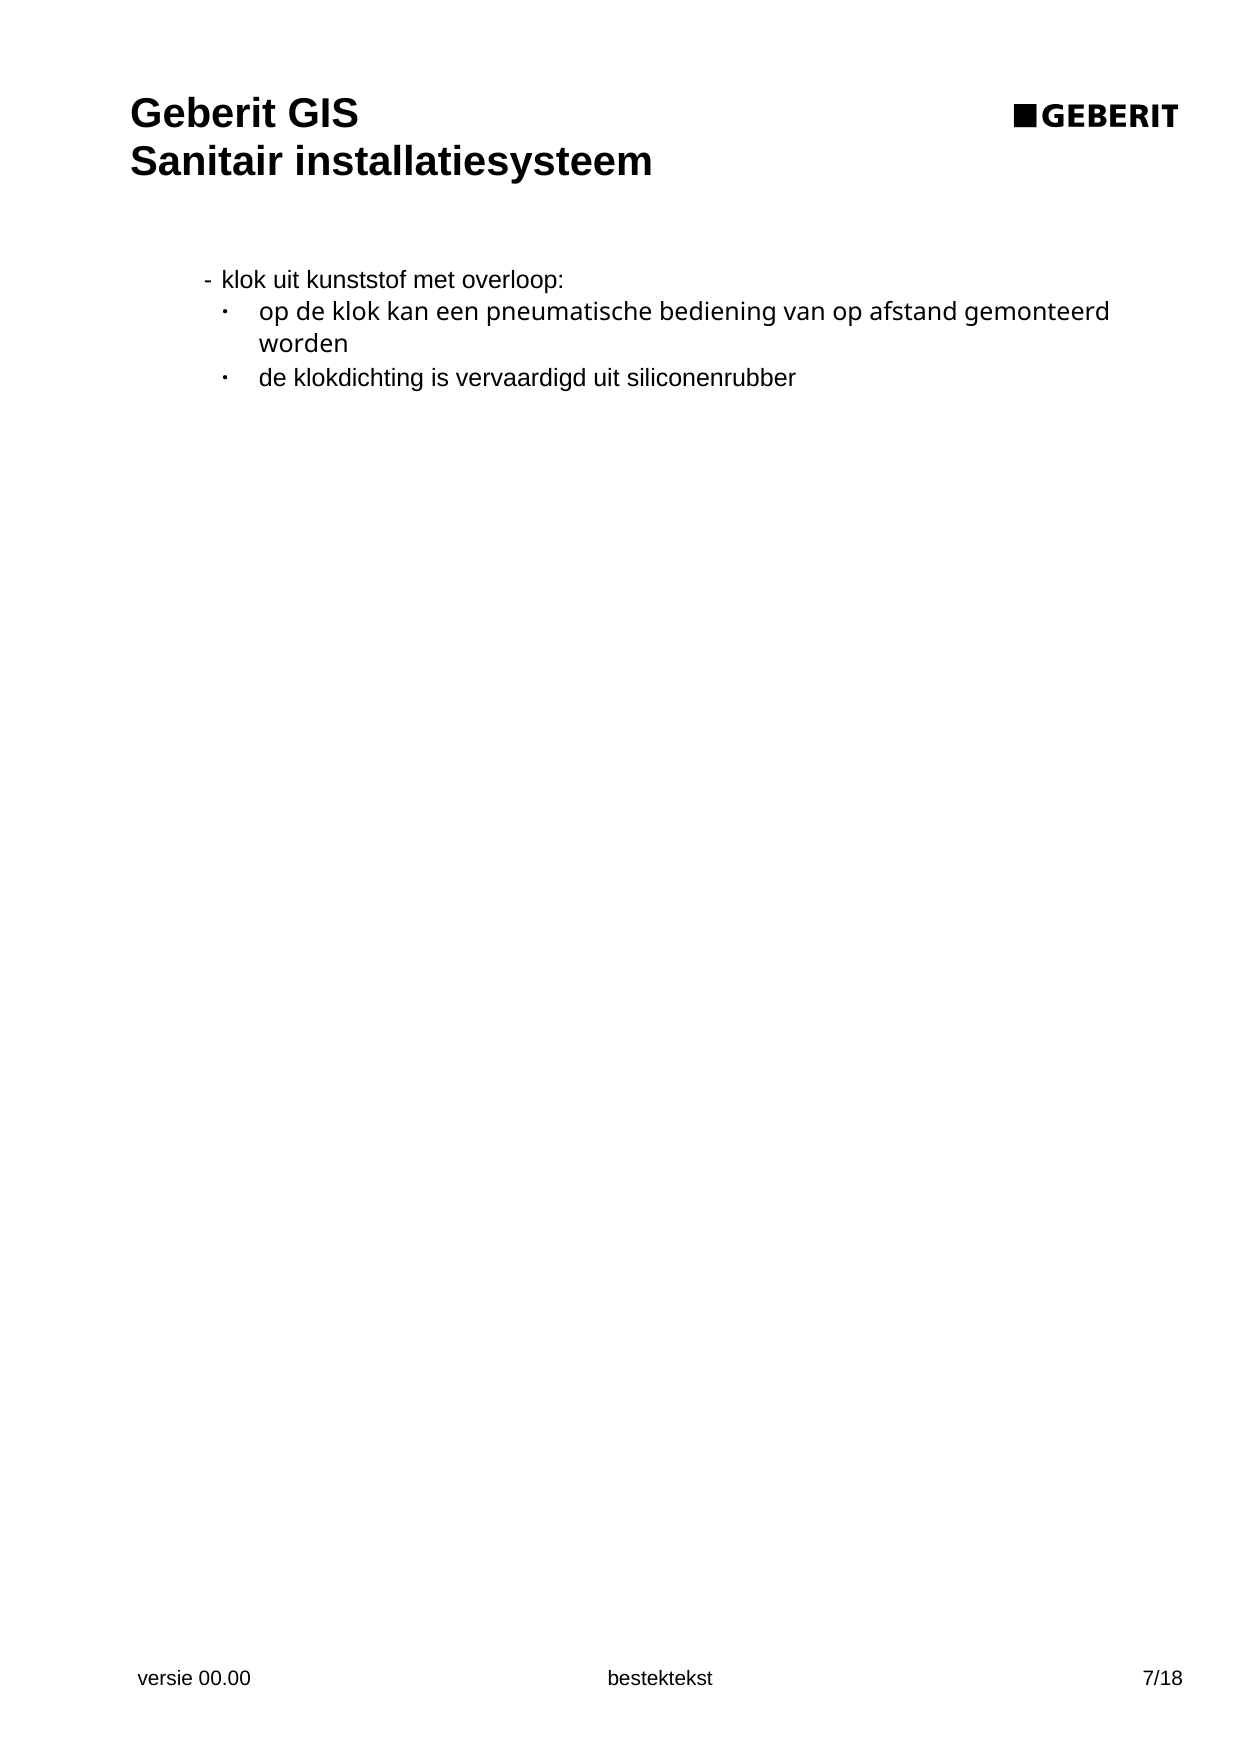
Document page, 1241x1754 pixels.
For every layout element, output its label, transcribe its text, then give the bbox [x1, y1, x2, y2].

picture [1013, 103, 1179, 128]
text op de klok kan een pneumatische bediening van op afstand gemonteerd worden [221, 294, 1175, 360]
text de klokdichting is vervaardigd uit siliconenrubber [221, 360, 1175, 393]
text klok uit kunststof met overloop: [204, 266, 1175, 294]
